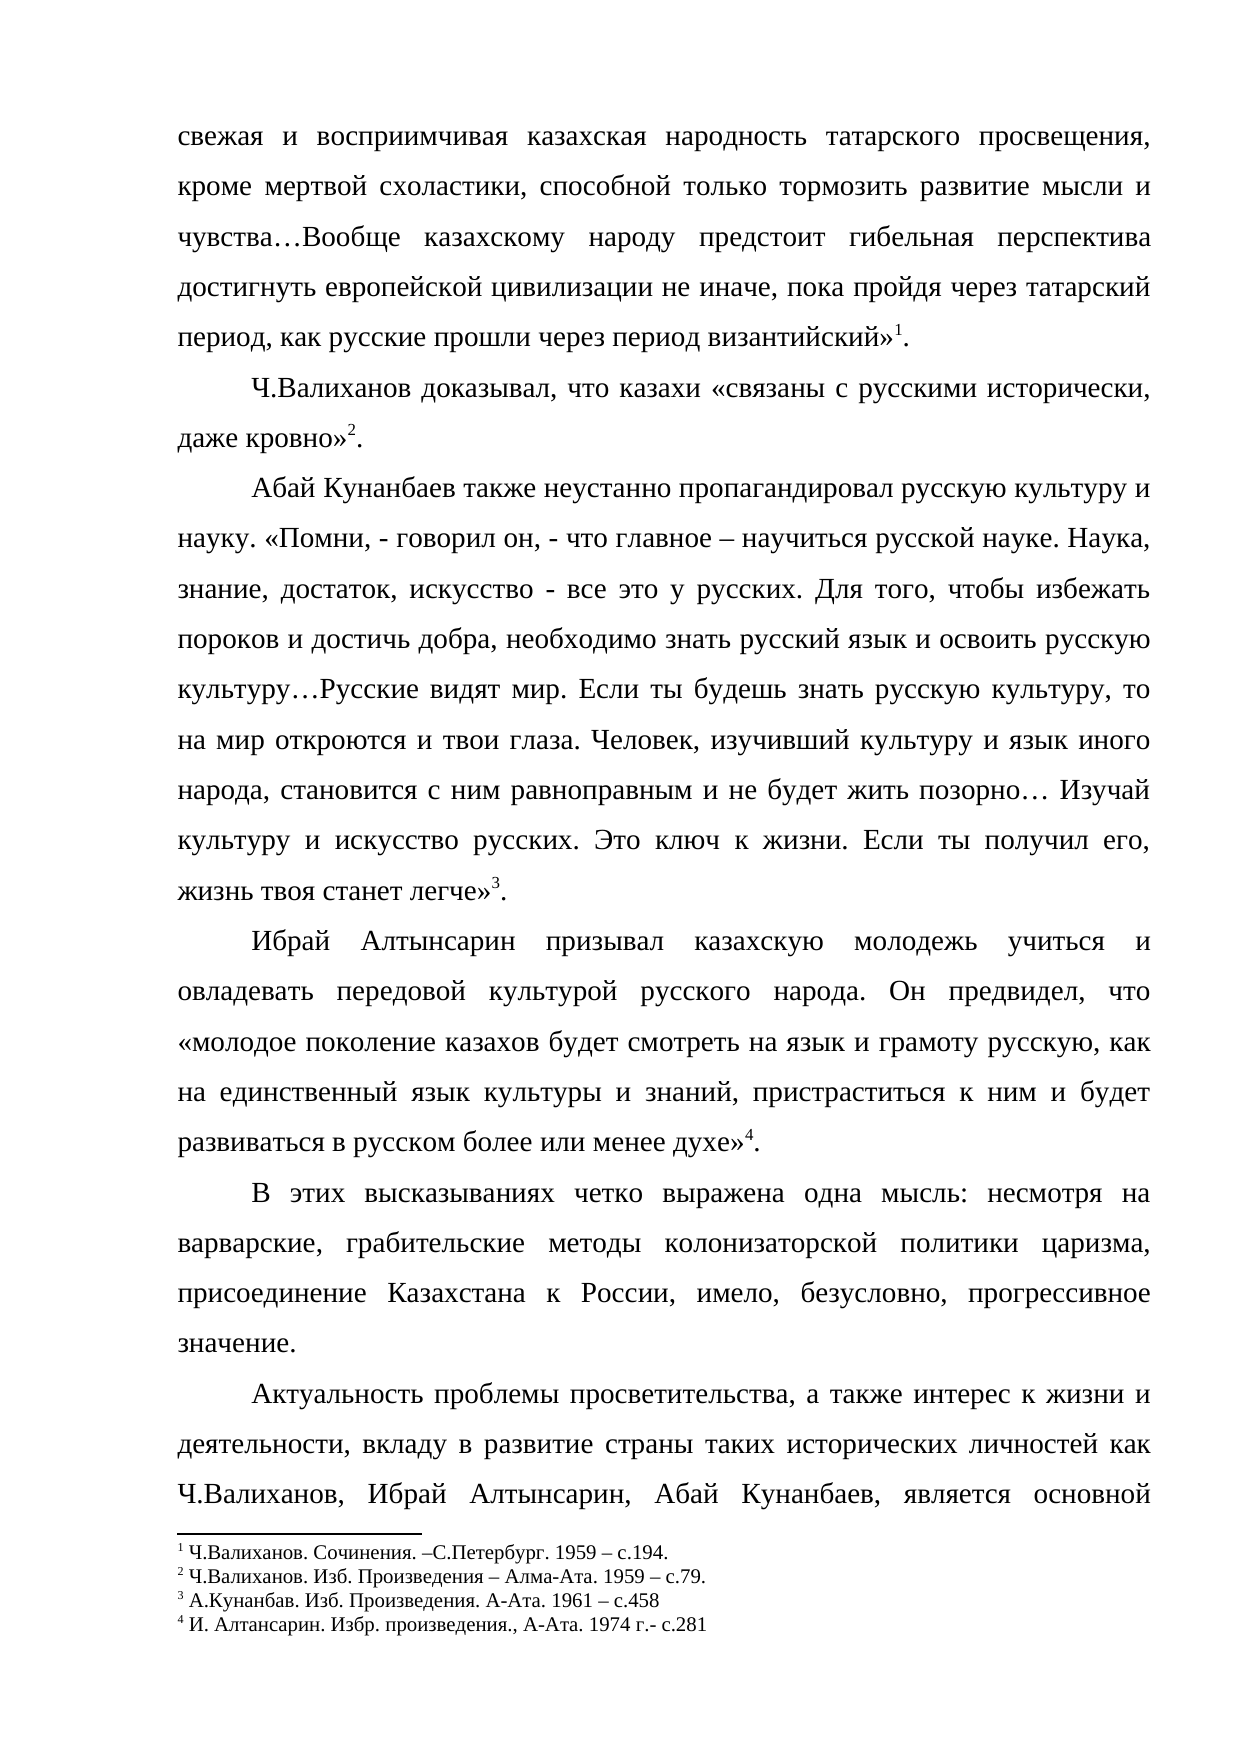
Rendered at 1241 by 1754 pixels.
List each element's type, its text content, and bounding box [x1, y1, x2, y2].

text Ч.Валиханов доказывал, что казахи «связаны с русскими исторически, даже кровно». [177, 370, 1152, 453]
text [177, 1376, 1152, 1510]
text В этих высказываниях четко выражена одна мысль: несмотря на варварские, грабительские методы колонизаторской политики царизма, присоединение Казахстана к России, имело, безусловно, прогрессивное значение. [177, 1175, 1152, 1359]
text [177, 118, 1152, 353]
text Абай Кунанбаев также неустанно пропагандировал русскую культуру и науку. «Помни, - говорил он, - что главное – научиться русской науке. Наука, знание, достаток, искусство - все это у русских. Для того, чтобы избежать пороков и достичь добра, необходимо знать русский язык и освоить русскую культуру…Русские видят мир. Если ты будешь знать русскую культуру, то на мир откроются и твои глаза. Человек, изучивший культуру и язык иного народа, становится с ним равноправным и не будет жить позорно… Изучай культуру и искусство русских. Это ключ к жизни. Если ты получил его, жизнь твоя станет легче». [177, 470, 1152, 906]
text Ибрай Алтынсарин призывал казахскую молодежь учиться и овладевать передовой культурой русского народа. Он предвидел, что «молодое поколение казахов будет смотреть на язык и грамоту русскую, как на единственный язык культуры и знаний, пристраститься к ним и будет развиваться в русском более или менее духе». [177, 923, 1152, 1158]
